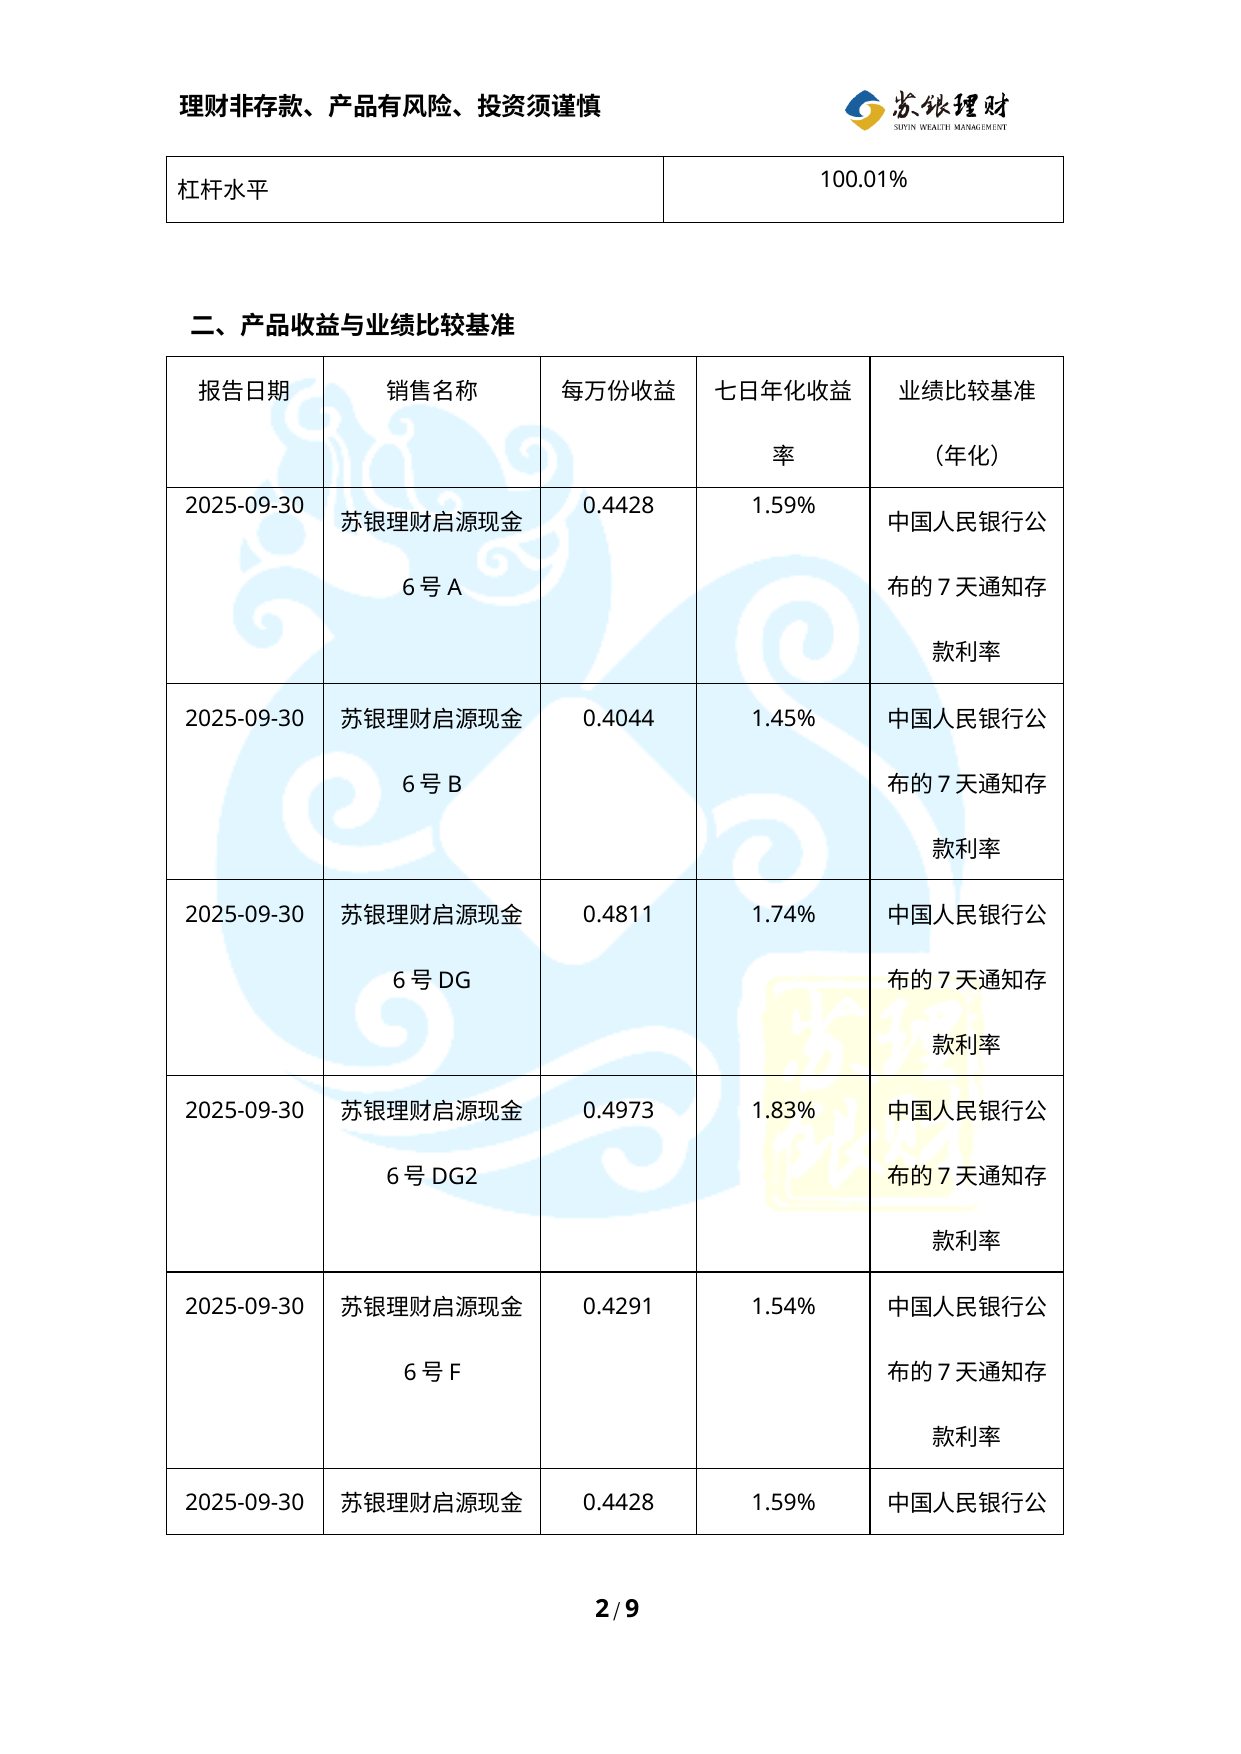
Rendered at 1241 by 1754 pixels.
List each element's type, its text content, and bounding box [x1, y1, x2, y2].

table_cell 0.4044 [541, 684, 696, 879]
table_header 七日年化收益率 [697, 357, 869, 487]
table_cell 2025-09-30 [167, 1076, 323, 1271]
table_cell 2025-09-30 [167, 488, 323, 683]
subtitle 二、产品收益与业绩比较基准 [190, 291, 1053, 356]
table_cell 苏银理财启源现金6号B [324, 684, 540, 879]
table_cell 中国人民银行公布的7天通知存款利率 [871, 1273, 1063, 1467]
picture [820, 72, 1039, 143]
table_cell 2025-09-30 [167, 684, 323, 879]
table_cell 1.83% [697, 1076, 869, 1271]
table_header 每万份收益 [541, 357, 696, 487]
table_cell 苏银理财启源现金6号DG2 [324, 1076, 540, 1271]
table_cell 中国人民银行公布的7天通知存款利率 [871, 1469, 1063, 1533]
table_cell 2025-09-30 [167, 880, 323, 1075]
table_cell 杠杆水平 [167, 157, 663, 222]
table_cell 苏银理财启源现金6号F [324, 1273, 540, 1467]
table_cell 1.45% [697, 684, 869, 879]
table_cell 中国人民银行公布的7天通知存款利率 [871, 684, 1063, 879]
table_cell 1.59% [697, 1469, 869, 1533]
table_header 销售名称 [324, 357, 540, 487]
table_header 报告日期 [167, 357, 323, 487]
table_cell 1.59% [697, 488, 869, 683]
table_cell 1.54% [697, 1273, 869, 1467]
table_cell 0.4973 [541, 1076, 696, 1271]
table_cell 中国人民银行公布的7天通知存款利率 [871, 488, 1063, 683]
table_cell 0.4811 [541, 880, 696, 1075]
table_cell 0.4428 [541, 488, 696, 683]
table_cell 0.4291 [541, 1273, 696, 1467]
table_cell 中国人民银行公布的7天通知存款利率 [871, 880, 1063, 1075]
table_cell 2025-09-30 [167, 1469, 323, 1533]
table_cell 2025-09-30 [167, 1273, 323, 1467]
table_cell 100.01% [664, 157, 1063, 222]
table_cell 1.74% [697, 880, 869, 1075]
table_header 业绩比较基准（年化） [871, 357, 1063, 487]
table_cell 中国人民银行公布的7天通知存款利率 [871, 1076, 1063, 1271]
table_cell 苏银理财启源现金6号H [324, 1469, 540, 1533]
table_cell 苏银理财启源现金6号DG [324, 880, 540, 1075]
table_cell 苏银理财启源现金6号A [324, 488, 540, 683]
table_cell 0.4428 [541, 1469, 696, 1533]
